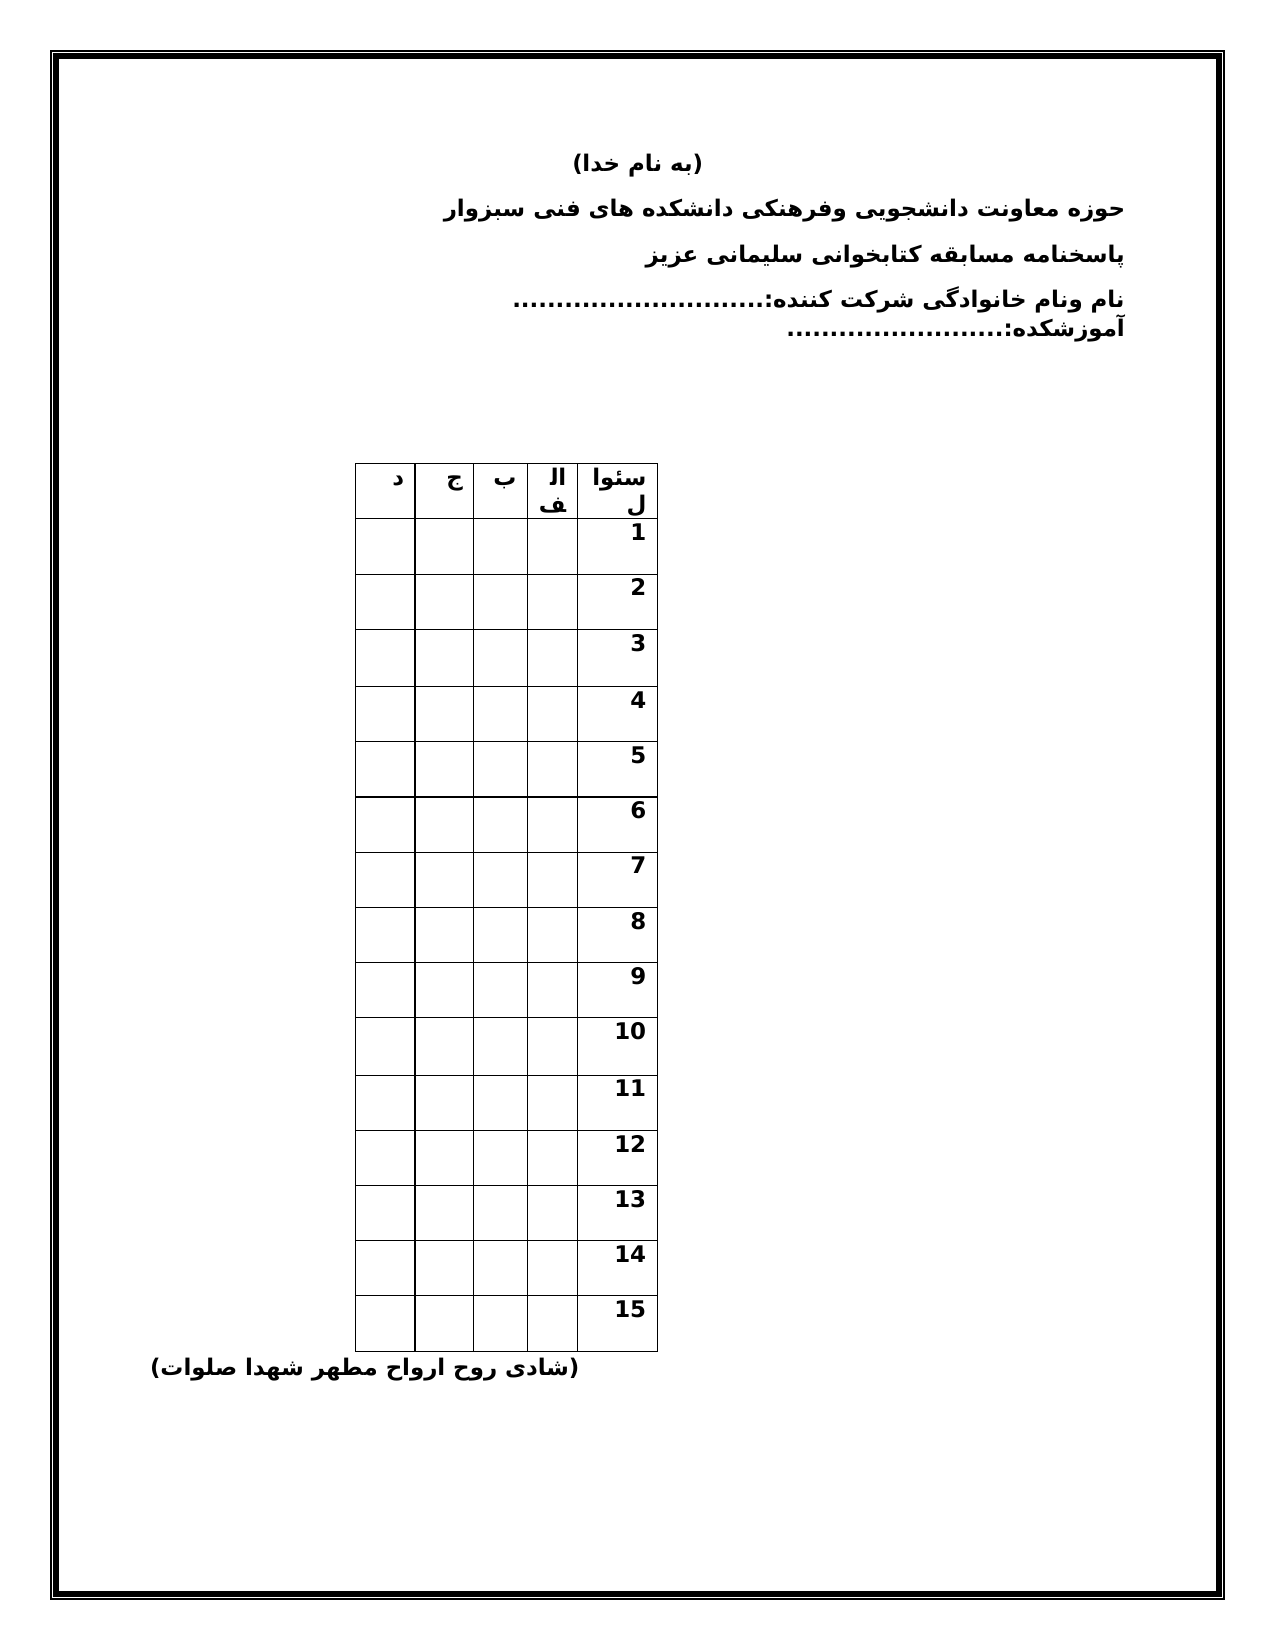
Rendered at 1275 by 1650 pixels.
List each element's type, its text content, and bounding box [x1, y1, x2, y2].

table_cell [416, 575, 473, 629]
table_cell [416, 963, 473, 1017]
text حوزه معاونت دانشجویی وفرهنکی دانشکده های فنی سبزوار [150, 195, 1125, 222]
table_cell 9 [578, 963, 657, 1017]
table_cell 15 [578, 1296, 657, 1351]
table_cell 1 [578, 519, 657, 573]
table_cell [416, 1186, 473, 1240]
table_cell [474, 853, 527, 907]
table_cell [356, 963, 414, 1017]
table_cell [474, 798, 527, 852]
table_cell [416, 798, 473, 852]
table_cell [356, 1131, 414, 1185]
table_cell [474, 630, 527, 686]
table_cell [528, 1186, 577, 1240]
table_cell 4 [578, 687, 657, 741]
table_cell [416, 1241, 473, 1295]
text (شادی روح ارواح مطهر شهدا صلوات) [150, 454, 1125, 1380]
table_header سئوال [578, 464, 657, 518]
table_cell 14 [578, 1241, 657, 1295]
table_cell [416, 519, 473, 573]
table_cell [528, 963, 577, 1017]
table_cell [416, 687, 473, 741]
table_cell [474, 1018, 527, 1074]
table_cell [474, 575, 527, 629]
table_cell [474, 687, 527, 741]
table_cell [474, 1241, 527, 1295]
table_cell [474, 1296, 527, 1351]
table_cell 2 [578, 575, 657, 629]
table_cell [528, 908, 577, 962]
table_cell [528, 798, 577, 852]
table_cell [356, 908, 414, 962]
table_cell [528, 853, 577, 907]
table_cell [356, 742, 414, 796]
table_cell [528, 687, 577, 741]
table_cell [416, 742, 473, 796]
table_header الف [528, 464, 577, 518]
table_cell 5 [578, 742, 657, 796]
table_cell [528, 1018, 577, 1074]
table_cell [356, 1241, 414, 1295]
table_cell 10 [578, 1018, 657, 1074]
table_cell [474, 1131, 527, 1185]
table_cell [528, 630, 577, 686]
table_cell [528, 519, 577, 573]
table_cell 12 [578, 1131, 657, 1185]
table_cell [474, 908, 527, 962]
table_cell [474, 1076, 527, 1130]
table_cell [356, 1296, 414, 1351]
table_header د [356, 464, 414, 518]
table_cell [356, 853, 414, 907]
text پاسخنامه مسابقه کتابخوانی سلیمانی عزیز [150, 241, 1125, 267]
table_cell [356, 798, 414, 852]
table_cell [356, 575, 414, 629]
table_cell [356, 1018, 414, 1074]
table_cell [416, 1076, 473, 1130]
table_header ب [474, 464, 527, 518]
table_cell [528, 1296, 577, 1351]
table_cell 7 [578, 853, 657, 907]
table_cell [474, 742, 527, 796]
table_cell [416, 1018, 473, 1074]
table_cell [528, 1131, 577, 1185]
table_cell 6 [578, 798, 657, 852]
table_cell [474, 963, 527, 1017]
text نام ونام خانوادگی شرکت کننده:............................. آموزشکده:......................... [150, 286, 1125, 342]
table_cell [528, 1076, 577, 1130]
table_cell 11 [578, 1076, 657, 1130]
table_cell [474, 1186, 527, 1240]
table_cell [416, 908, 473, 962]
table_cell 13 [578, 1186, 657, 1240]
table_cell [416, 630, 473, 686]
table_cell [416, 1296, 473, 1351]
table_cell [356, 1186, 414, 1240]
table_cell [528, 575, 577, 629]
table_cell [356, 1076, 414, 1130]
table_cell [474, 519, 527, 573]
table_cell [528, 742, 577, 796]
table_cell [356, 630, 414, 686]
table_cell [528, 1241, 577, 1295]
text (به نام خدا) [150, 150, 1125, 177]
table_cell [416, 853, 473, 907]
table_cell [416, 1131, 473, 1185]
table_header ج [416, 464, 473, 518]
table_cell 3 [578, 630, 657, 686]
table_cell [356, 519, 414, 573]
table_cell 8 [578, 908, 657, 962]
table_cell [356, 687, 414, 741]
